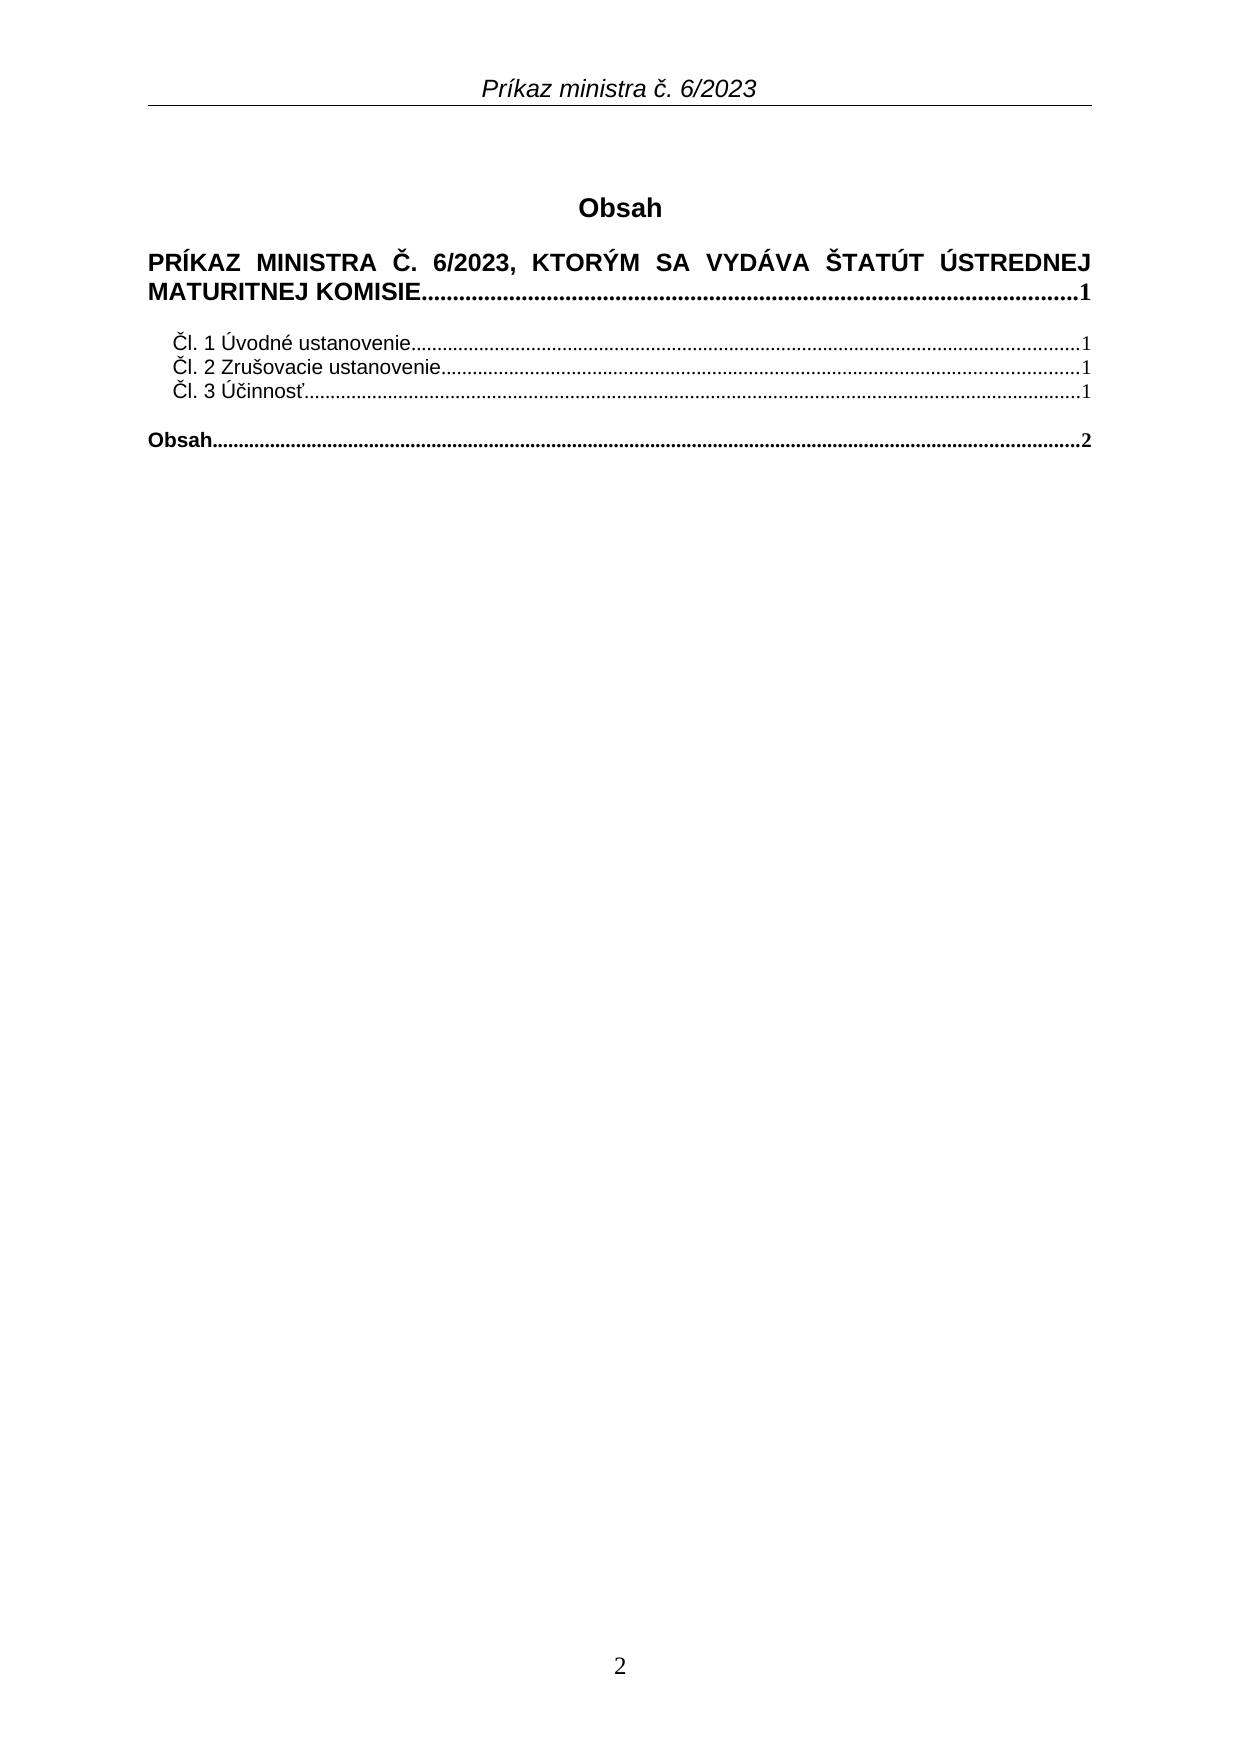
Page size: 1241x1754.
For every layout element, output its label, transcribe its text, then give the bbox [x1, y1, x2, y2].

text Čl. 2 Zrušovacie ustanovenie 1 [172, 355, 1092, 379]
text Čl. 1 Úvodné ustanovenie 1 [172, 331, 1092, 355]
subtitle Obsah [148, 192, 1092, 223]
text Čl. 3 Účinnosť 1 [172, 379, 1092, 403]
text Príkaz ministra č. 6/2023, ktorým sa vydáva štatút Ústrednej maturitnej komisie 1 [148, 248, 1092, 306]
text Obsah 2 [148, 428, 1092, 452]
